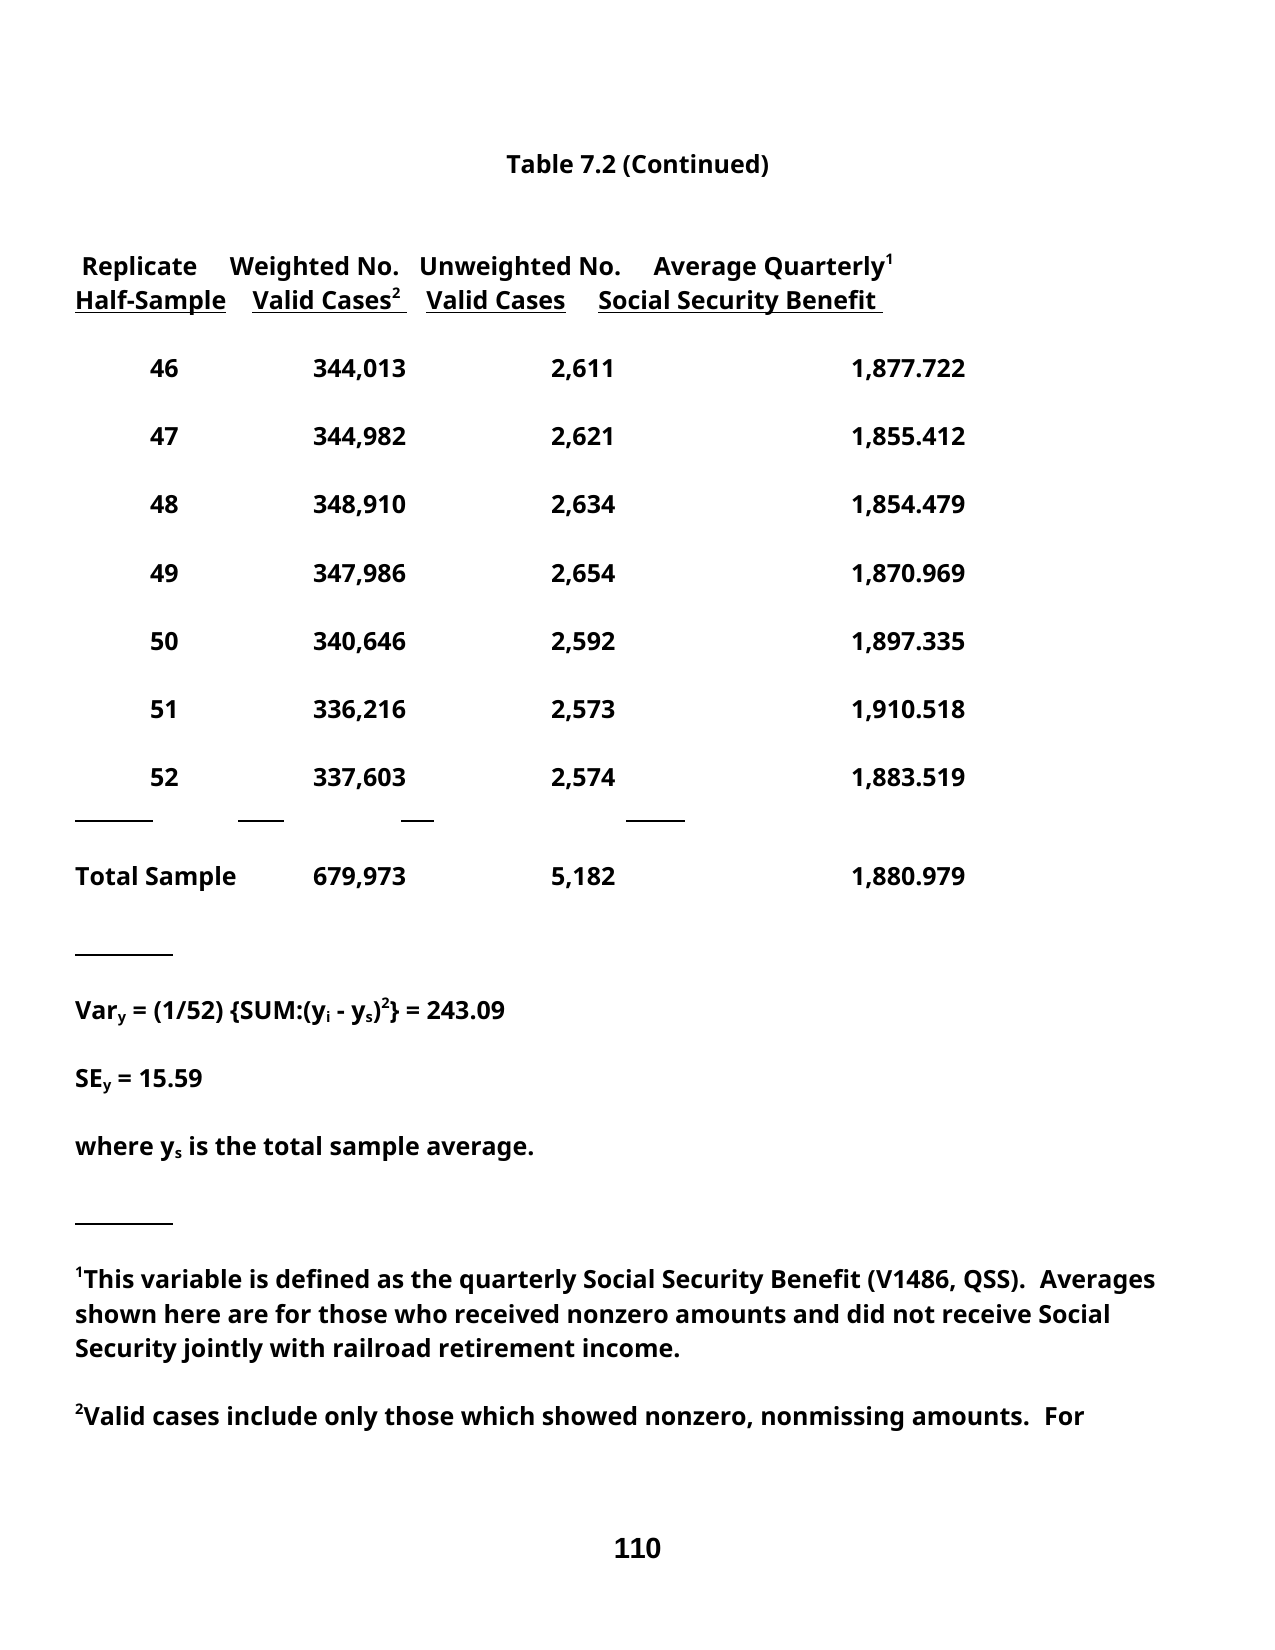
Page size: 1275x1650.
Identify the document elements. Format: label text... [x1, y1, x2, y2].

text 52 337,603 2,574 1,883.519 [75, 760, 1200, 794]
text 46 344,013 2,611 1,877.722 [75, 351, 1200, 385]
text SEy = 15.59 [75, 1061, 1200, 1095]
text Total Sample 679,973 5,182 1,880.979 [75, 859, 1200, 893]
text Replicate Weighted No. Unweighted No. Average Quarterly1 [75, 249, 1200, 283]
text 48 348,910 2,634 1,854.479 [75, 487, 1200, 521]
text 49 347,986 2,654 1,870.969 [75, 555, 1200, 589]
text Table 7.2 (Continued) [75, 147, 1200, 181]
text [75, 1398, 1200, 1432]
text Half-Sample Valid Cases2 Valid Cases Social Security Benefit [75, 283, 1200, 317]
text 47 344,982 2,621 1,855.412 [75, 419, 1200, 453]
text where ys is the total sample average. [75, 1129, 1200, 1163]
text 50 340,646 2,592 1,897.335 [75, 623, 1200, 657]
text 51 336,216 2,573 1,910.518 [75, 692, 1200, 726]
text Vary = (1/52) {SUM:(yi - ys)2} = 243.09 [75, 992, 1200, 1027]
text 1This variable is defined as the quarterly Social Security Benefit (V1486, QSS). Averages shown here are for those who received nonzero amounts and did not receive Social Security jointly with railroad retirement income. [75, 1262, 1200, 1364]
